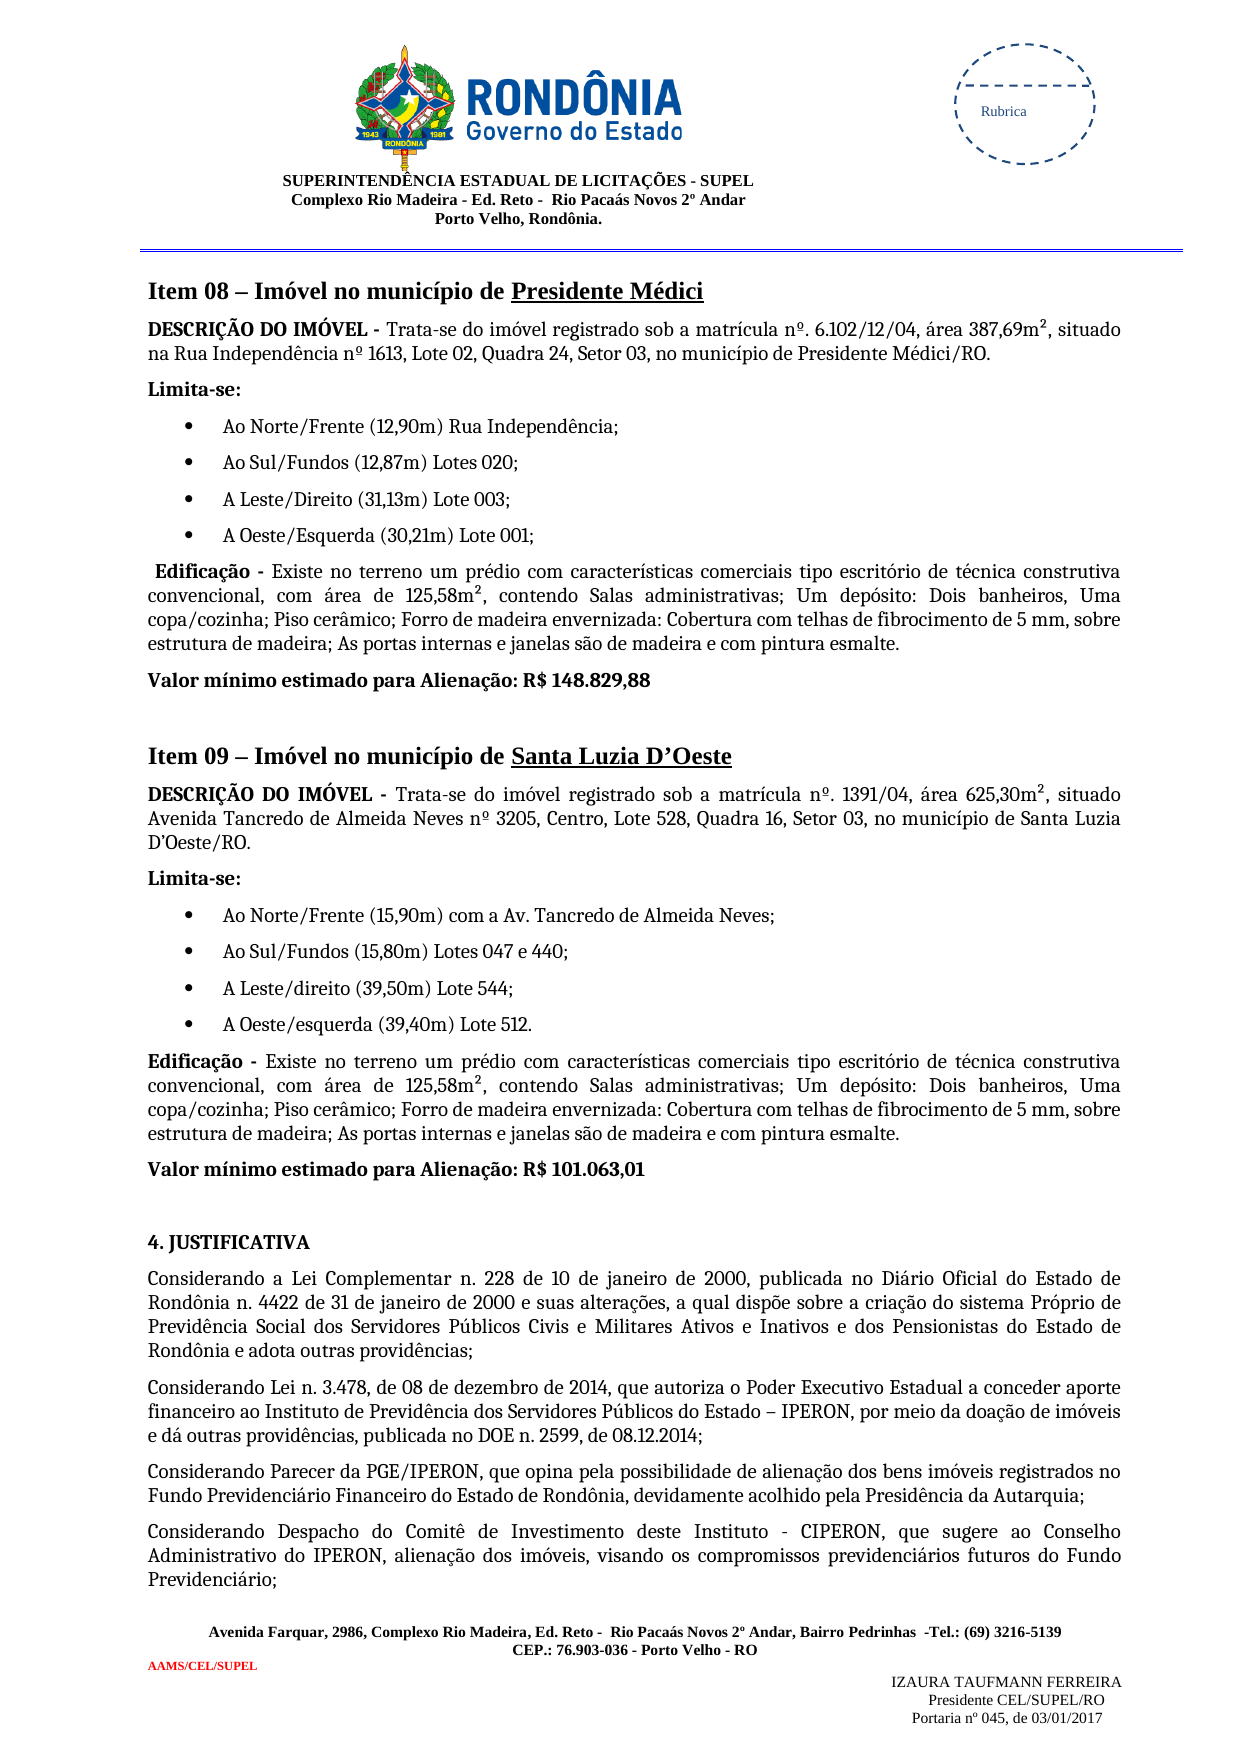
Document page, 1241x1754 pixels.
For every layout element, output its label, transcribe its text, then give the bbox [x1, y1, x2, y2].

text Valor mínimo estimado para Alienação: R$ 148.829,88 [148, 668, 1122, 692]
list Ao Norte/Frente (15,90m) com a Av. Tancredo de Almeida Neves; [185, 903, 1122, 927]
list Ao Sul/Fundos (12,87m) Lotes 020; [185, 451, 1122, 475]
text Valor mínimo estimado para Alienação: R$ 101.063,01 [148, 1158, 1122, 1182]
text Considerando Parecer da PGE/IPERON, que opina pela possibilidade de alienação dos bens imóveis registrados no Fundo Previdenciário Financeiro do Estado de Rondônia, devidamente acolhido pela Presidência da Autarquia; [148, 1460, 1122, 1508]
text Limita-se: [148, 378, 1122, 402]
text Edificação - Existe no terreno um prédio com características comerciais tipo escritório de técnica construtiva convencional, com área de 125,58m², contendo Salas administrativas; Um depósito: Dois banheiros, Uma copa/cozinha; Piso cerâmico; Forro de madeira envernizada: Cobertura com telhas de fibrocimento de 5 mm, sobre estrutura de madeira; As portas internas e janelas são de madeira e com pintura esmalte. [148, 1049, 1122, 1145]
text Considerando Lei n. 3.478, de 08 de dezembro de 2014, que autoriza o Poder Executivo Estadual a conceder aporte financeiro ao Instituto de Previdência dos Servidores Públicos do Estado – IPERON, por meio da doação de imóveis e dá outras providências, publicada no DOE n. 2599, de 08.12.2014; [148, 1375, 1122, 1447]
text DESCRIÇÃO DO IMÓVEL - Trata-se do imóvel registrado sob a matrícula nº. 6.102/12/04, área 387,69m², situado na Rua Independência nº 1613, Lote 02, Quadra 24, Setor 03, no município de Presidente Médici/RO. [148, 317, 1122, 365]
list A Oeste/Esquerda (30,21m) Lote 001; [185, 524, 1122, 548]
text Considerando a Lei Complementar n. 228 de 10 de janeiro de 2000, publicada no Diário Oficial do Estado de Rondônia n. 4422 de 31 de janeiro de 2000 e suas alterações, a qual dispõe sobre a criação do sistema Próprio de Previdência Social dos Servidores Públicos Civis e Militares Ativos e Inativos e dos Pensionistas do Estado de Rondônia e adota outras providências; [148, 1267, 1122, 1363]
list Ao Norte/Frente (12,90m) Rua Independência; [185, 414, 1122, 438]
text DESCRIÇÃO DO IMÓVEL - Trata-se do imóvel registrado sob a matrícula nº. 1391/04, área 625,30m², situado Avenida Tancredo de Almeida Neves nº 3205, Centro, Lote 528, Quadra 16, Setor 03, no município de Santa Luzia D’Oeste/RO. [148, 783, 1122, 854]
list A Leste/Direito (31,13m) Lote 003; [185, 487, 1122, 511]
picture [354, 44, 682, 171]
subtitle Item 09 – Imóvel no município de Santa Luzia D’Oeste [148, 741, 1122, 770]
list A Oeste/esquerda (39,40m) Lote 512. [185, 1013, 1122, 1037]
subtitle Item 08 – Imóvel no município de Presidente Médici [148, 276, 1122, 305]
text 4. JUSTIFICATIVA [148, 1231, 1122, 1254]
list Ao Sul/Fundos (15,80m) Lotes 047 e 440; [185, 940, 1122, 964]
text Limita-se: [148, 867, 1122, 891]
text Considerando Despacho do Comitê de Investimento deste Instituto - CIPERON, que sugere ao Conselho Administrativo do IPERON, alienação dos imóveis, visando os compromissos previdenciários futuros do Fundo Previdenciário; [148, 1520, 1122, 1592]
list A Leste/direito (39,50m) Lote 544; [185, 976, 1122, 1000]
text Edificação - Existe no terreno um prédio com características comerciais tipo escritório de técnica construtiva convencional, com área de 125,58m², contendo Salas administrativas; Um depósito: Dois banheiros, Uma copa/cozinha; Piso cerâmico; Forro de madeira envernizada: Cobertura com telhas de fibrocimento de 5 mm, sobre estrutura de madeira; As portas internas e janelas são de madeira e com pintura esmalte. [148, 560, 1122, 656]
